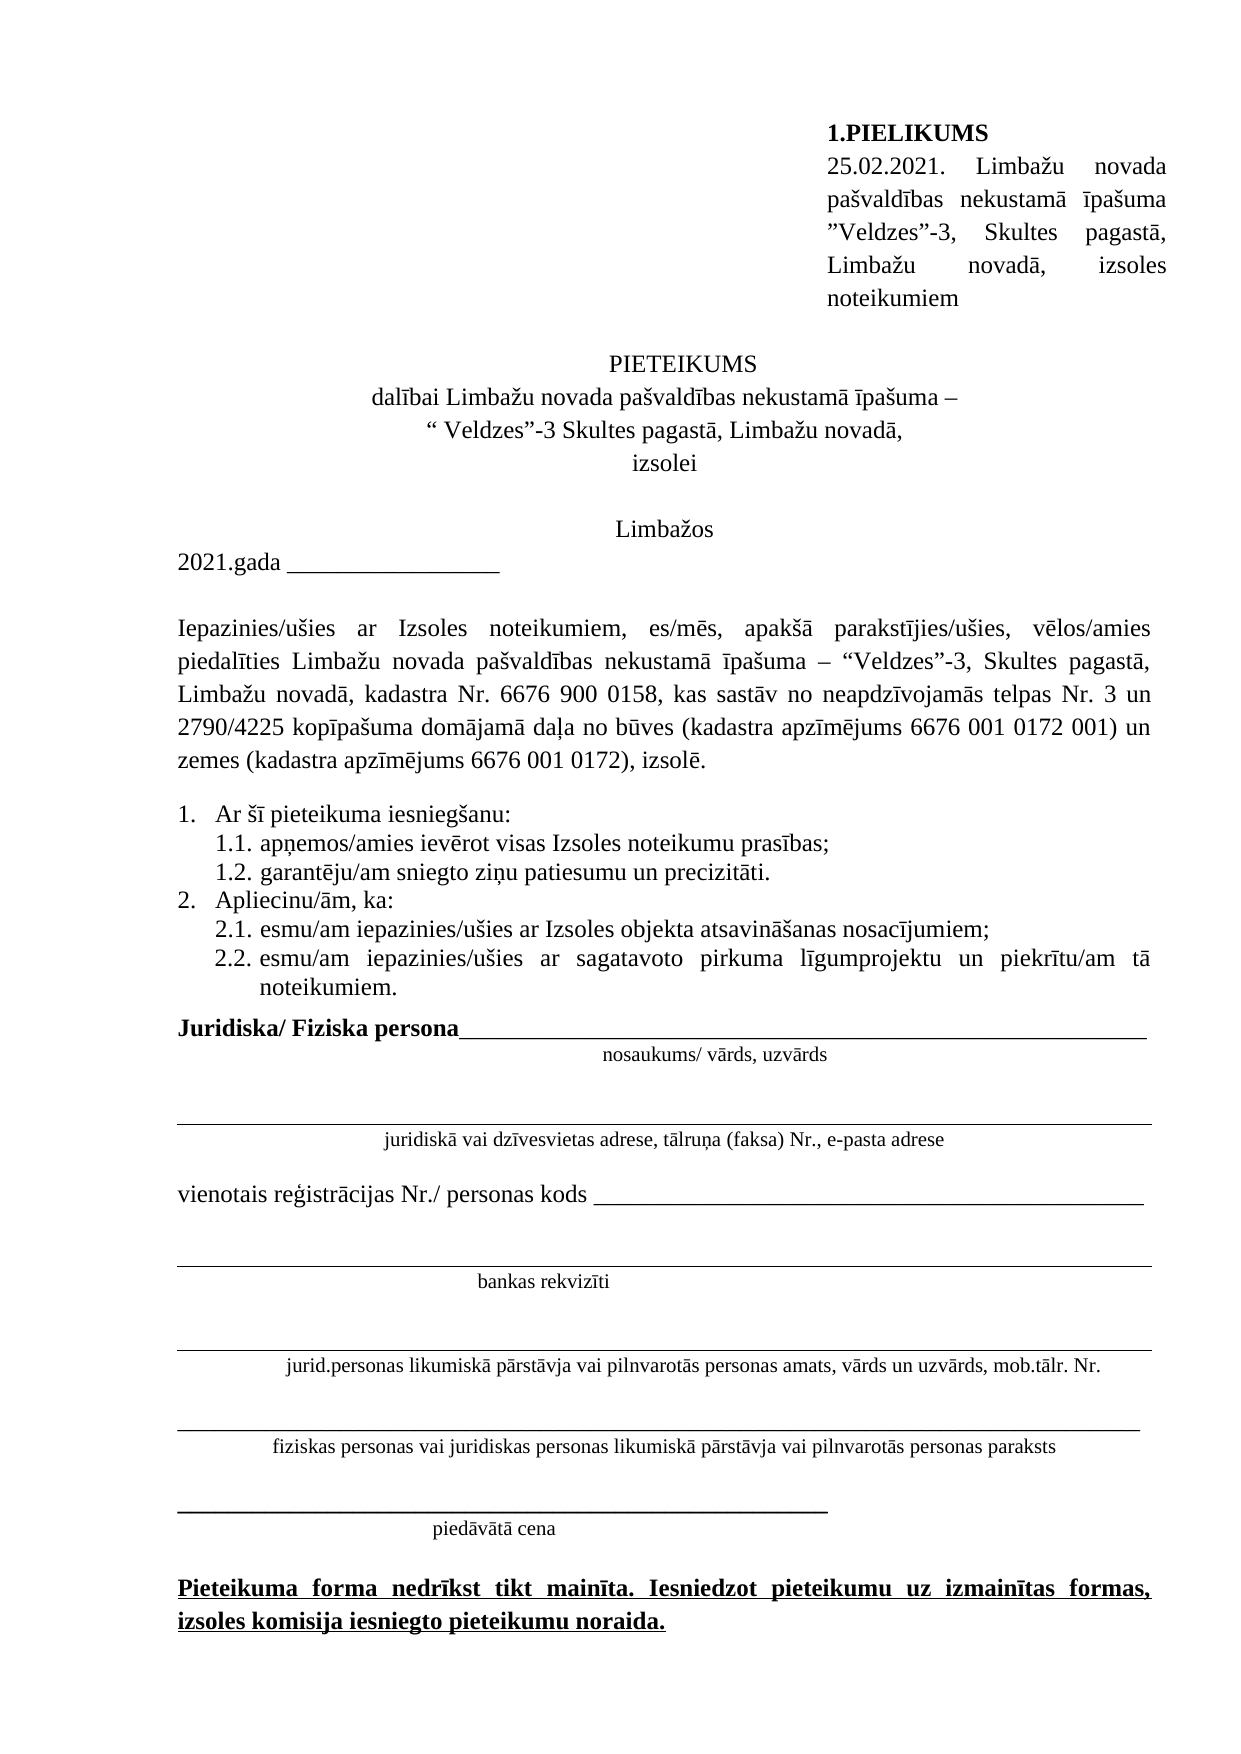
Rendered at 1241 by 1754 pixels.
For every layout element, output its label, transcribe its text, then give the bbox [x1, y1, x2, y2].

text Iepazinies/ušies ar Izsoles noteikumiem, es/mēs, apakšā parakstījies/ušies, vēlos/amies piedalīties Limbažu novada pašvaldības nekustamā īpašuma – “Veldzes”-3, Skultes pagastā, Limbažu novadā, kadastra Nr. 6676 900 0158, kas sastāv no neapdzīvojamās telpas Nr. 3 un 2790/4225 kopīpašuma domājamā daļa no būves (kadastra apzīmējums 6676 001 0172 001) un zemes (kadastra apzīmējums 6676 001 0172), izsolē. [177, 613, 1152, 774]
text pieteikums [214, 349, 1152, 378]
text Pieteikuma forma nedrīkst tikt mainīta. Iesniedzot pieteikumu uz izmainītas formas, izsoles komisija iesniegto pieteikumu noraida. [177, 1599, 1152, 1635]
text Pieteikuma forma nedrīkst tikt mainīta. Iesniedzot pieteikumu uz izmainītas formas, izsoles komisija iesniegto pieteikumu noraida. [177, 1573, 1152, 1598]
list Ar šī pieteikuma iesniegšanu: [177, 799, 1152, 828]
text bankas rekvizīti [177, 1267, 1152, 1293]
text Juridiska/ Fiziska persona_______________________________________________________ [177, 1013, 1152, 1042]
text izsolei [177, 448, 1152, 477]
text juridiskā vai dzīvesvietas adrese, tālruņa (faksa) Nr., e-pasta adrese [177, 1125, 1152, 1151]
text _____________________________________________________________________________ [177, 1406, 1152, 1434]
text dalībai Limbažu novada pašvaldības nekustamā īpašuma – [177, 382, 1152, 411]
text 25.02.2021. Limbažu novada pašvaldības nekustamā īpašuma ”Veldzes”-3, Skultes pagastā, Limbažu novadā, izsoles noteikumiem [827, 151, 1166, 312]
text piedāvātā cena [177, 1516, 1152, 1540]
list esmu/am iepazinies/ušies ar sagatavoto pirkuma līgumprojektu un piekrītu/am tā noteikumiem. [214, 943, 1152, 1001]
text ____________________________________________________ [177, 1487, 1152, 1516]
list garantēju/am sniegto ziņu patiesumu un precizitāti. [215, 857, 1152, 886]
list esmu/am iepazinies/ušies ar Izsoles objekta atsavināšanas nosacījumiem; [215, 914, 1152, 943]
list apņemos/amies ievērot visas Izsoles noteikumu prasības; [215, 828, 1152, 857]
text jurid.personas likumiskā pārstāvja vai pilnvarotās personas amats, vārds un uzvārds, mob.tālr. Nr. [177, 1351, 1152, 1377]
text 2021.gada _________________ [177, 547, 1152, 576]
list Apliecinu/ām, ka: [177, 886, 1152, 914]
text Limbažos [177, 514, 1152, 543]
text fiziskas personas vai juridiskas personas likumiskā pārstāvja vai pilnvarotās personas paraksts [177, 1434, 1152, 1458]
text “ Veldzes”-3 Skultes pagastā, Limbažu novadā, [177, 415, 1152, 444]
text vienotais reģistrācijas Nr./ personas kods ____________________________________________ [177, 1179, 1152, 1208]
text 1.pielikums [827, 118, 1152, 147]
text nosaukums/ vārds, uzvārds [177, 1042, 1152, 1066]
